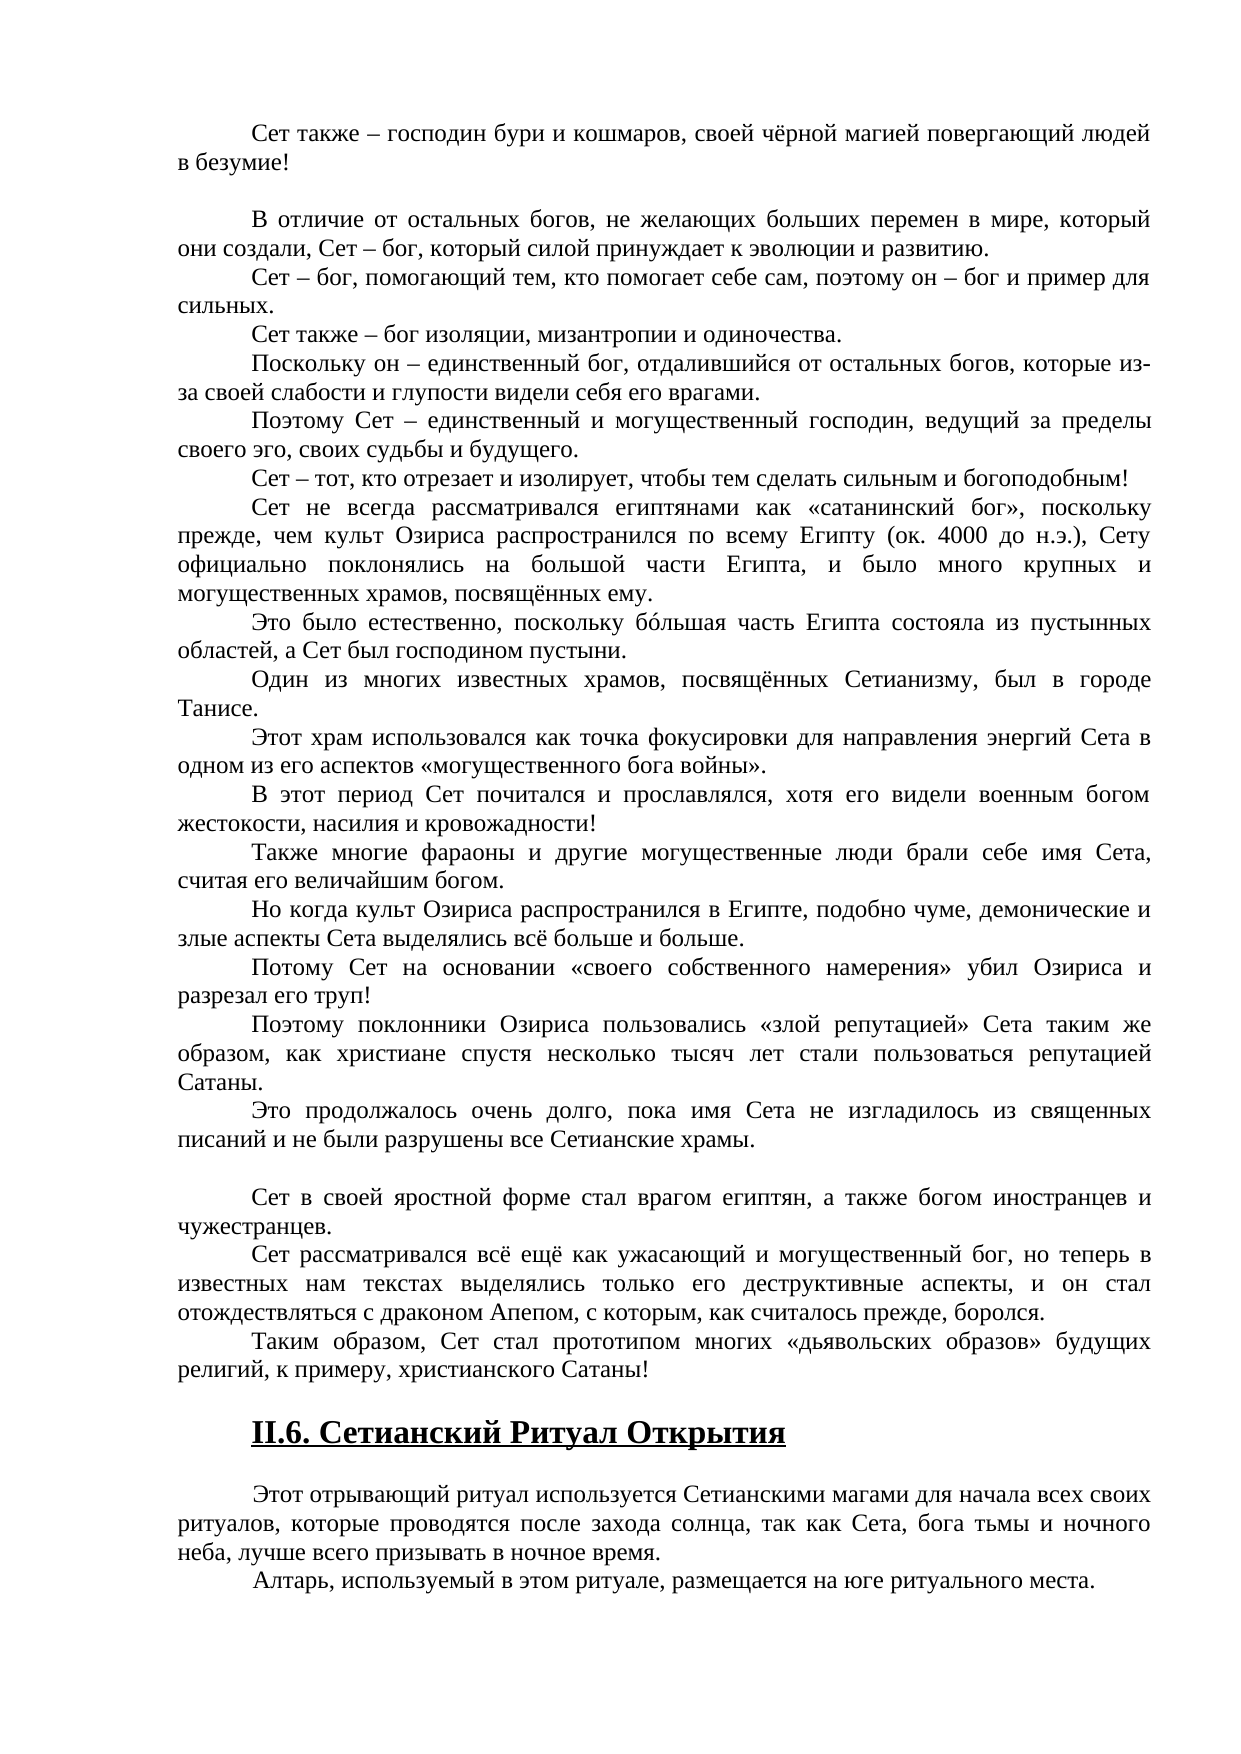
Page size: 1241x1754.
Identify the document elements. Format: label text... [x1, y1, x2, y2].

list Сетианский Ритуал Открытия [251, 1412, 1163, 1450]
text В отличие от остальных богов, не желающих больших перемен в мире, который они создали, Сет – бог, который силой принуждает к эволюции и развитию. [177, 204, 1152, 262]
text Это продолжалось очень долго, пока имя Сета не изгладилось из священных писаний и не были разрушены все Сетианские храмы. [177, 1096, 1152, 1153]
text Алтарь, используемый в этом ритуале, размещается на юге ритуального места. [252, 1565, 1163, 1594]
text Этот храм использовался как точка фокусировки для направления энергий Сета в одном из его аспектов «могущественного бога войны». [177, 722, 1152, 779]
text Также многие фараоны и другие могущественные люди брали себе имя Сета, считая его величайшим богом. [177, 837, 1152, 894]
text Это было естественно, поскольку бóльшая часть Египта состояла из пустынных областей, а Сет был господином пустыни. [177, 607, 1152, 664]
text Потому Сет на основании «своего собственного намерения» убил Озириса и разрезал его труп! [177, 952, 1152, 1009]
text Этот отрывающий ритуал используется Сетианскими магами для начала всех своих ритуалов, которые проводятся после захода солнца, так как Сета, бога тьмы и ночного неба, лучше всего призывать в ночное время. [177, 1479, 1152, 1565]
text В этот период Сет почитался и прославлялся, хотя его видели военным богом жестокости, насилия и кровожадности! [177, 779, 1151, 837]
text Один из многих известных храмов, посвящённых Сетианизму, был в городе Танисе. [177, 664, 1152, 722]
text Поскольку он – единственный бог, отдалившийся от остальных богов, которые из- за своей слабости и глупости видели себя его врагами. [177, 348, 1152, 406]
text Поэтому поклонники Озириса пользовались «злой репутацией» Сета таким же образом, как христиане спустя несколько тысяч лет стали пользоваться репутацией Сатаны. [177, 1009, 1152, 1096]
text Сет рассматривался всё ещё как ужасающий и могущественный бог, но теперь в известных нам текстах выделялись только его деструктивные аспекты, и он стал отождествляться с драконом Апепом, с которым, как считалось прежде, боролся. [177, 1239, 1152, 1326]
text Сет также – бог изоляции, мизантропии и одиночества. [251, 319, 1163, 348]
text Сет в своей яростной форме стал врагом египтян, а также богом иностранцев и чужестранцев. [177, 1182, 1152, 1239]
text Таким образом, Сет стал прототипом многих «дьявольских образов» будущих религий, к примеру, христианского Сатаны! [177, 1326, 1152, 1383]
text Сет не всегда рассматривался египтянами как «сатанинский бог», поскольку прежде, чем культ Озириса распространился по всему Египту (ок. 4000 до н.э.), Сету официально поклонялись на большой части Египта, и было много крупных и могущественных храмов, посвящённых ему. [177, 492, 1152, 607]
text Сет – бог, помогающий тем, кто помогает себе сам, поэтому он – бог и пример для сильных. [177, 262, 1152, 319]
text Поэтому Сет – единственный и могущественный господин, ведущий за пределы своего эго, своих судьбы и будущего. [177, 406, 1153, 463]
text Сет – тот, кто отрезает и изолирует, чтобы тем сделать сильным и богоподобным! [251, 463, 1163, 492]
text Но когда культ Озириса распространился в Египте, подобно чуме, демонические и злые аспекты Сета выделялись всё больше и больше. [177, 894, 1152, 952]
text Сет также – господин бури и кошмаров, своей чёрной магией повергающий людей в безумие! [177, 118, 1152, 176]
